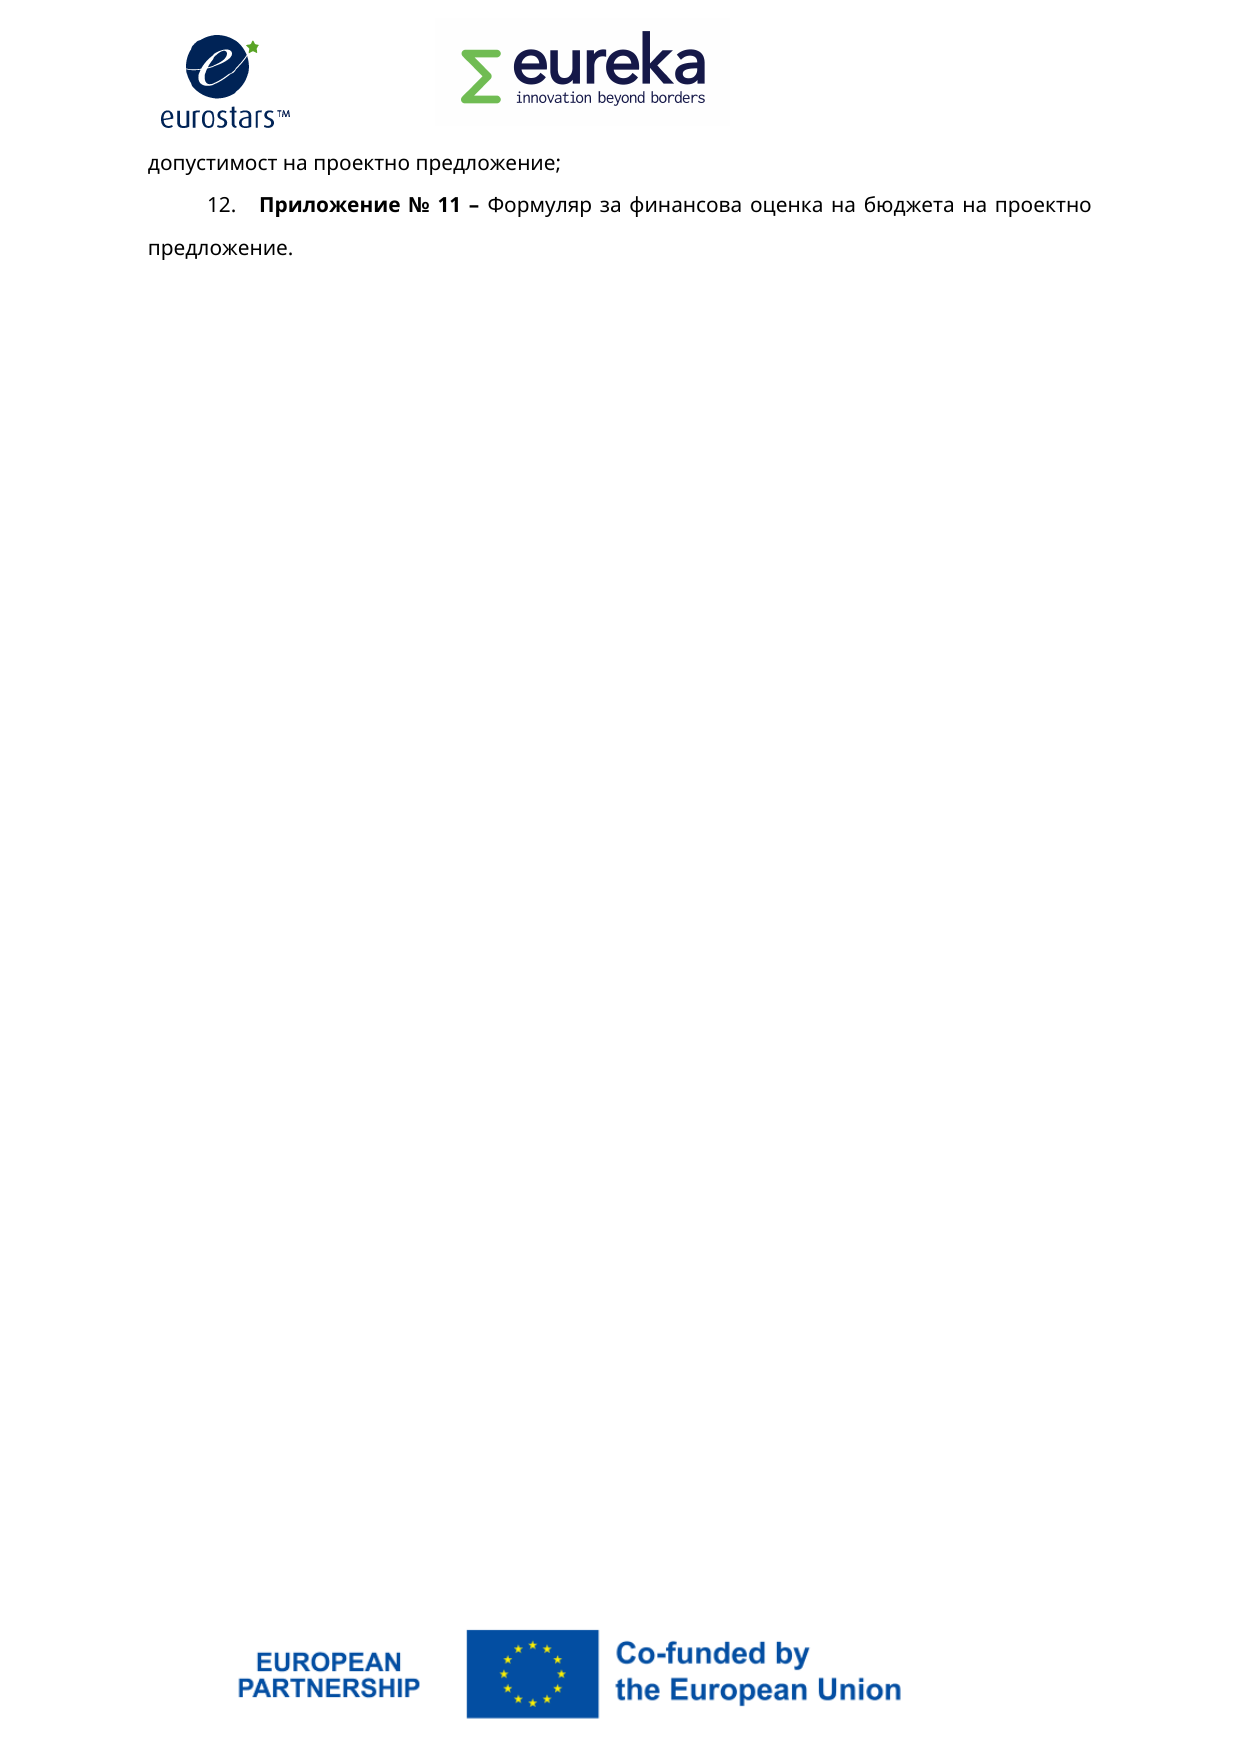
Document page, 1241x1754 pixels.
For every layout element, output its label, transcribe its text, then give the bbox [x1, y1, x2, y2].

picture [435, 18, 731, 126]
picture [147, 1602, 974, 1748]
list Приложение № 11 – Формуляр за финансова оценка на бюджета на проектно предложение. [148, 190, 1092, 261]
picture [125, 9, 302, 139]
list Приложение № 10 – Формуляр за проверка на административно съответствие и допустимост на проектно предложение; [148, 148, 1092, 176]
